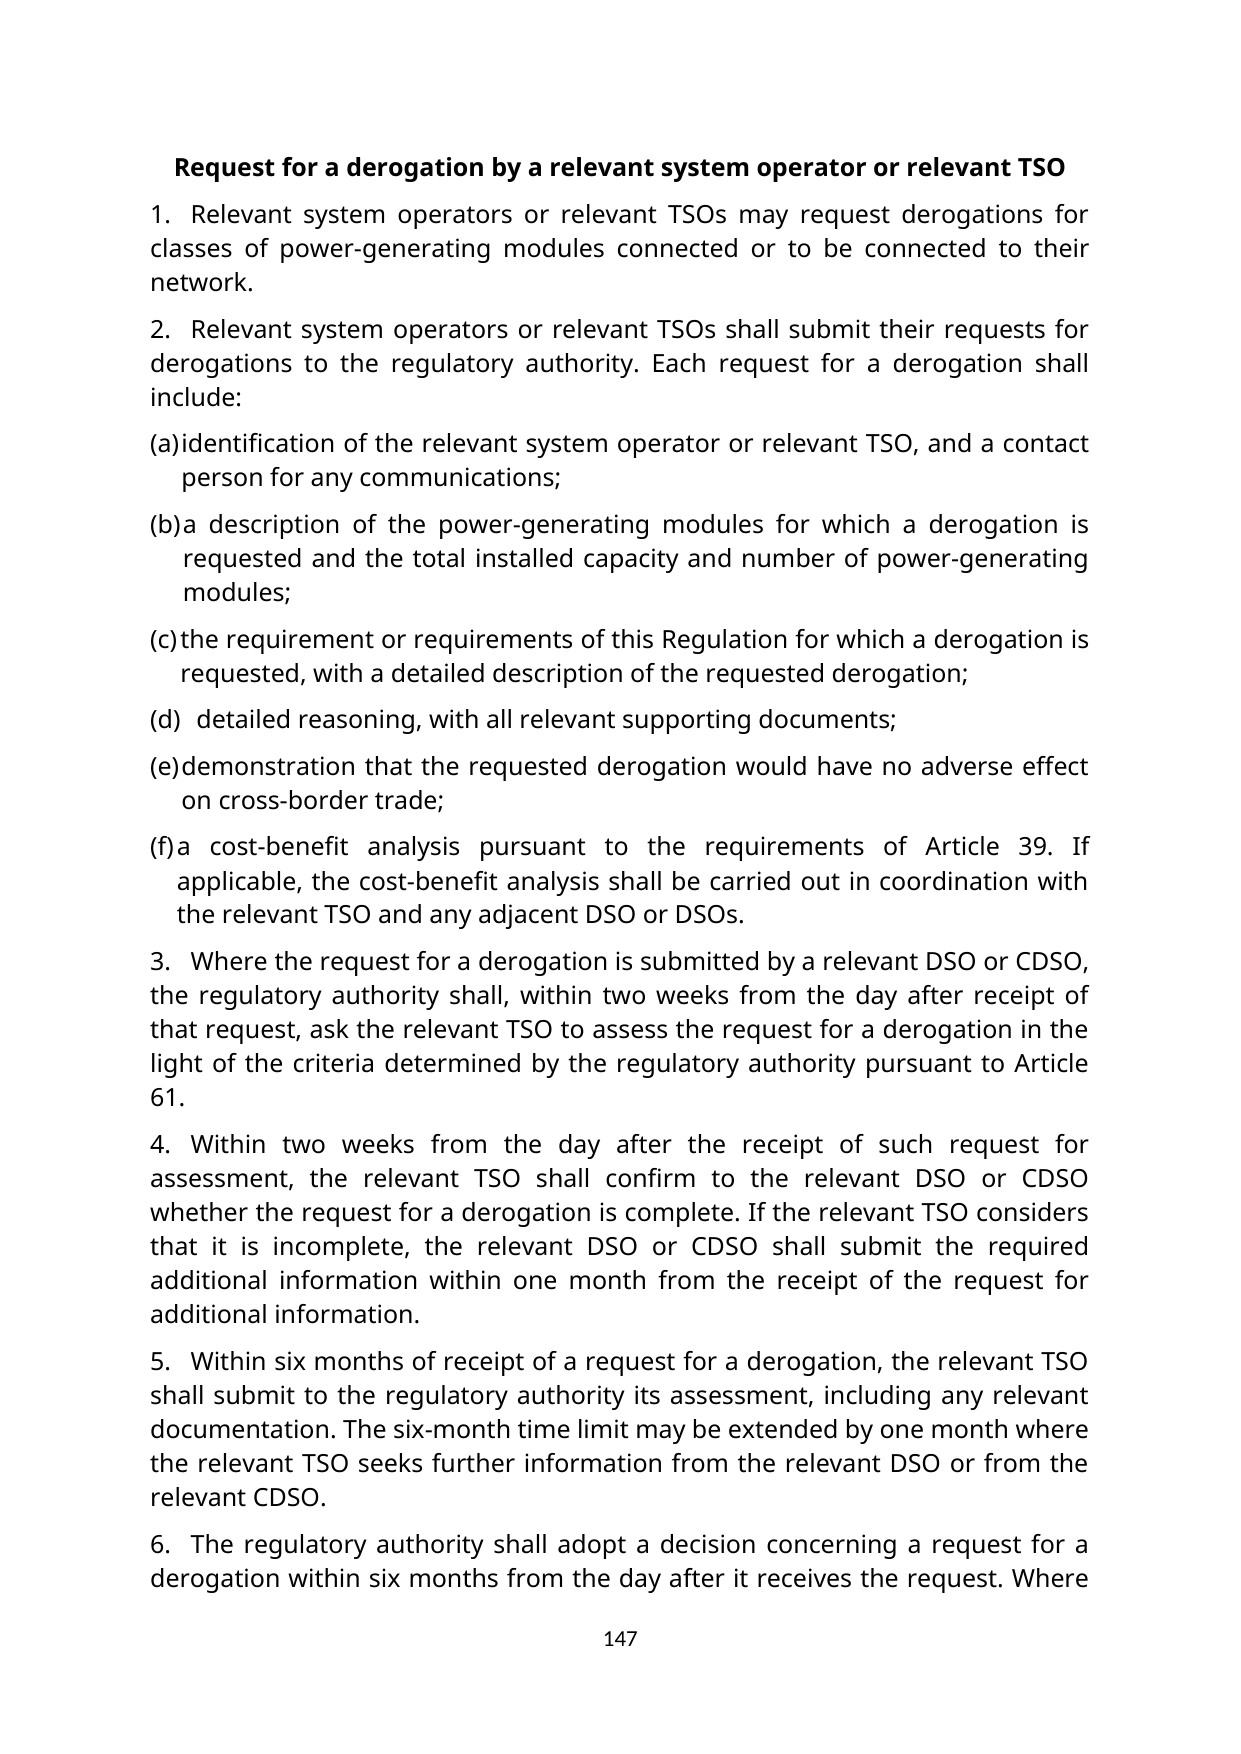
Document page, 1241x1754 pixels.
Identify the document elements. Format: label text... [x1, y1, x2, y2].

table_header (b) [150, 494, 183, 609]
table_header detailed reasoning, with all relevant supporting documents; [196, 689, 1090, 736]
text 5. Within six months of receipt of a request for a derogation, the relevant TSO shall submit to the regulatory authority its assessment, including any relevant documentation. The six-month time limit may be extended by one month where the relevant TSO seeks further information from the relevant DSO or from the relevant CDSO. [150, 1343, 1090, 1514]
table_header (a) [150, 414, 181, 494]
text 1. Relevant system operators or relevant TSOs may request derogations for classes of power-generating modules connected or to be connected to their network. [150, 197, 1090, 299]
table_header a description of the power-generating modules for which a derogation is requested and the total installed capacity and number of power-generating modules; [183, 494, 1090, 609]
text 4. Within two weeks from the day after the receipt of such request for assessment, the relevant TSO shall confirm to the relevant DSO or CDSO whether the request for a derogation is complete. If the relevant TSO considers that it is incomplete, the relevant DSO or CDSO shall submit the required additional information within one month from the receipt of the request for additional information. [150, 1127, 1090, 1331]
text Request for a derogation by a relevant system operator or relevant TSO [150, 150, 1090, 184]
table_header (e) [150, 736, 181, 817]
table_header the requirement or requirements of this Regulation for which a derogation is requested, with a detailed description of the requested derogation; [180, 609, 1090, 689]
table_header demonstration that the requested derogation would have no adverse effect on cross-border trade; [181, 736, 1090, 817]
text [150, 1526, 1090, 1594]
table_header (f) [150, 817, 177, 931]
table_header identification of the relevant system operator or relevant TSO, and a contact person for any communications; [181, 414, 1090, 494]
table_header (d) [150, 689, 196, 736]
text 3. Where the request for a derogation is submitted by a relevant DSO or CDSO, the regulatory authority shall, within two weeks from the day after receipt of that request, ask the relevant TSO to assess the request for a derogation in the light of the criteria determined by the regulatory authority pursuant to Article 61. [150, 944, 1090, 1114]
text 2. Relevant system operators or relevant TSOs shall submit their requests for derogations to the regulatory authority. Each request for a derogation shall include: [150, 311, 1090, 413]
table_header (c) [150, 609, 180, 689]
table_header a cost-benefit analysis pursuant to the requirements of Article 39. If applicable, the cost-benefit analysis shall be carried out in coordination with the relevant TSO and any adjacent DSO or DSOs. [177, 817, 1090, 931]
